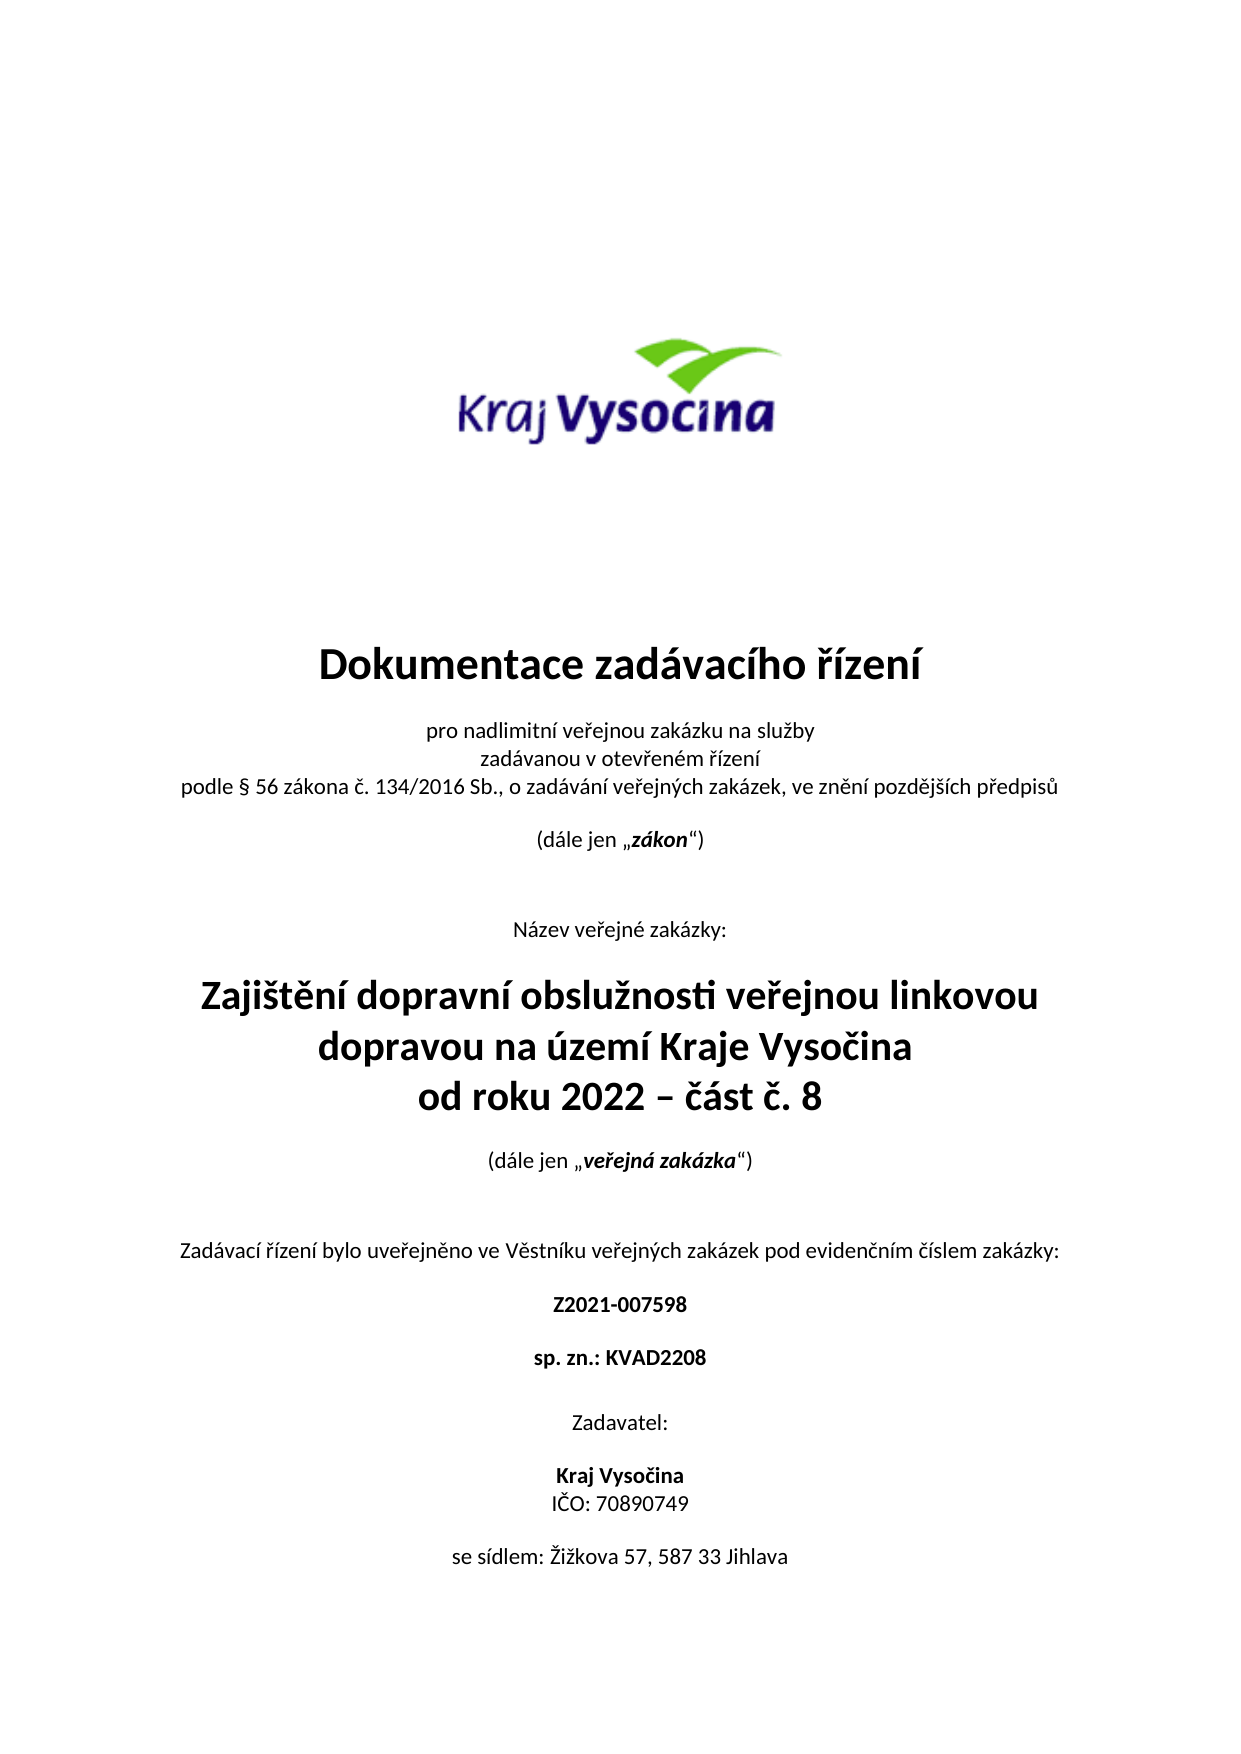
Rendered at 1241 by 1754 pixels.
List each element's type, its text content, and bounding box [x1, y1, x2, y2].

text se sídlem: Žižkova 57, 587 33 Jihlava [148, 1542, 1093, 1570]
text pro veřejnou zakázku na [148, 716, 1093, 744]
text Z2021-007598 [148, 1290, 1093, 1318]
text Zajištění dopravní obslužnosti veřejnou linkovou dopravou na území Kraje Vysočina od roku 2022 – část č. 8 [148, 969, 1093, 1121]
text Zadávací řízení bylo uveřejněno ve Věstníku veřejných zakázek pod evidenčním číslem zakázky: [148, 1237, 1093, 1265]
text Zadavatel: [148, 1408, 1093, 1436]
text Kraj Vysočina [148, 1461, 1093, 1489]
text podle § 56 zákona č. 134/2016 Sb., o zadávání veřejných zakázek, ve znění pozdějších předpisů [148, 772, 1093, 800]
text Dokumentace zadávacího řízení [148, 635, 1093, 691]
text zadávanou v otevřeném řízení [148, 744, 1093, 772]
text sp. zn.: KVAD2208 [148, 1343, 1093, 1371]
text IČO: 70890749 [148, 1489, 1093, 1517]
text (dále jen „zákon“) [148, 825, 1093, 853]
picture [456, 335, 784, 448]
text Název veřejné zakázky: [148, 916, 1093, 944]
text (dále jen „veřejná zakázka“) [148, 1146, 1093, 1174]
